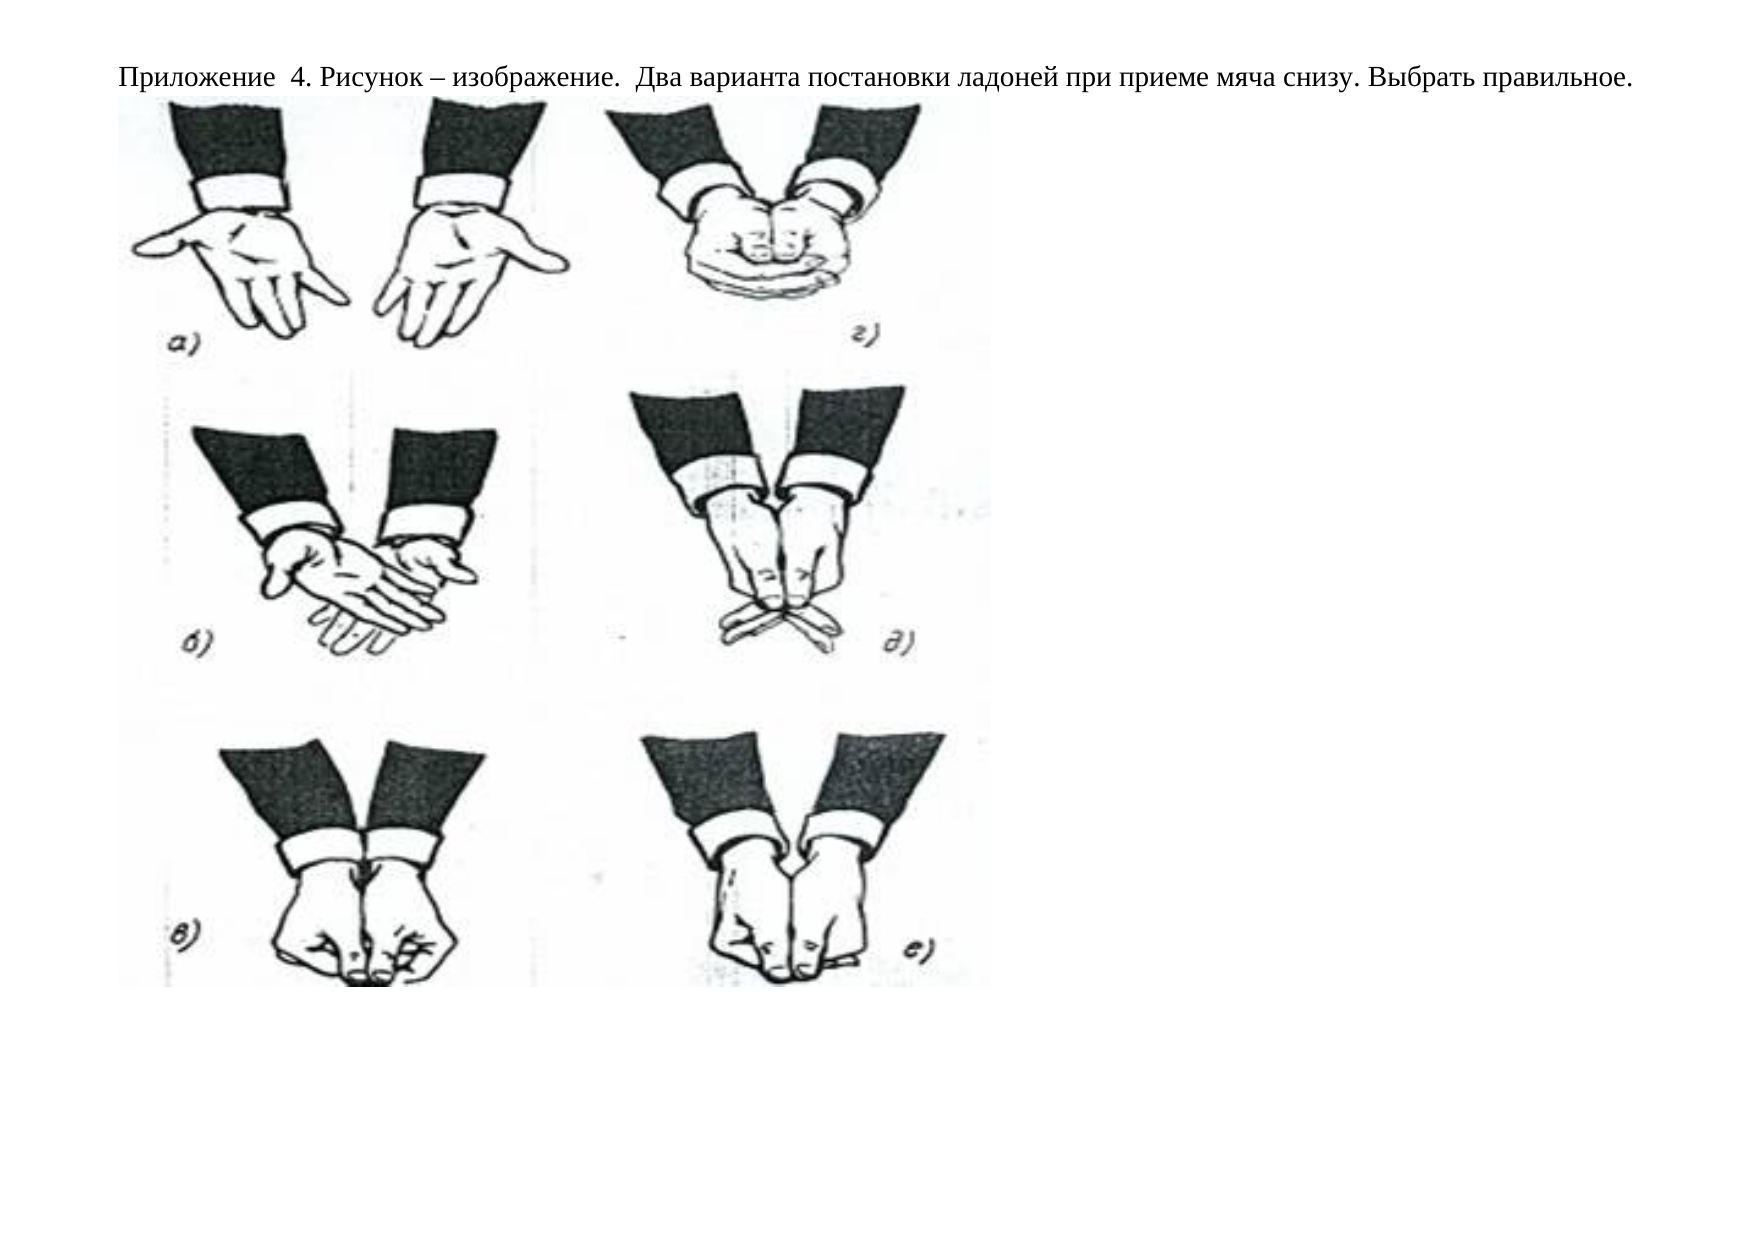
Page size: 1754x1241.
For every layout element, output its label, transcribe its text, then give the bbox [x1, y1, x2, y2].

picture [118, 96, 991, 987]
